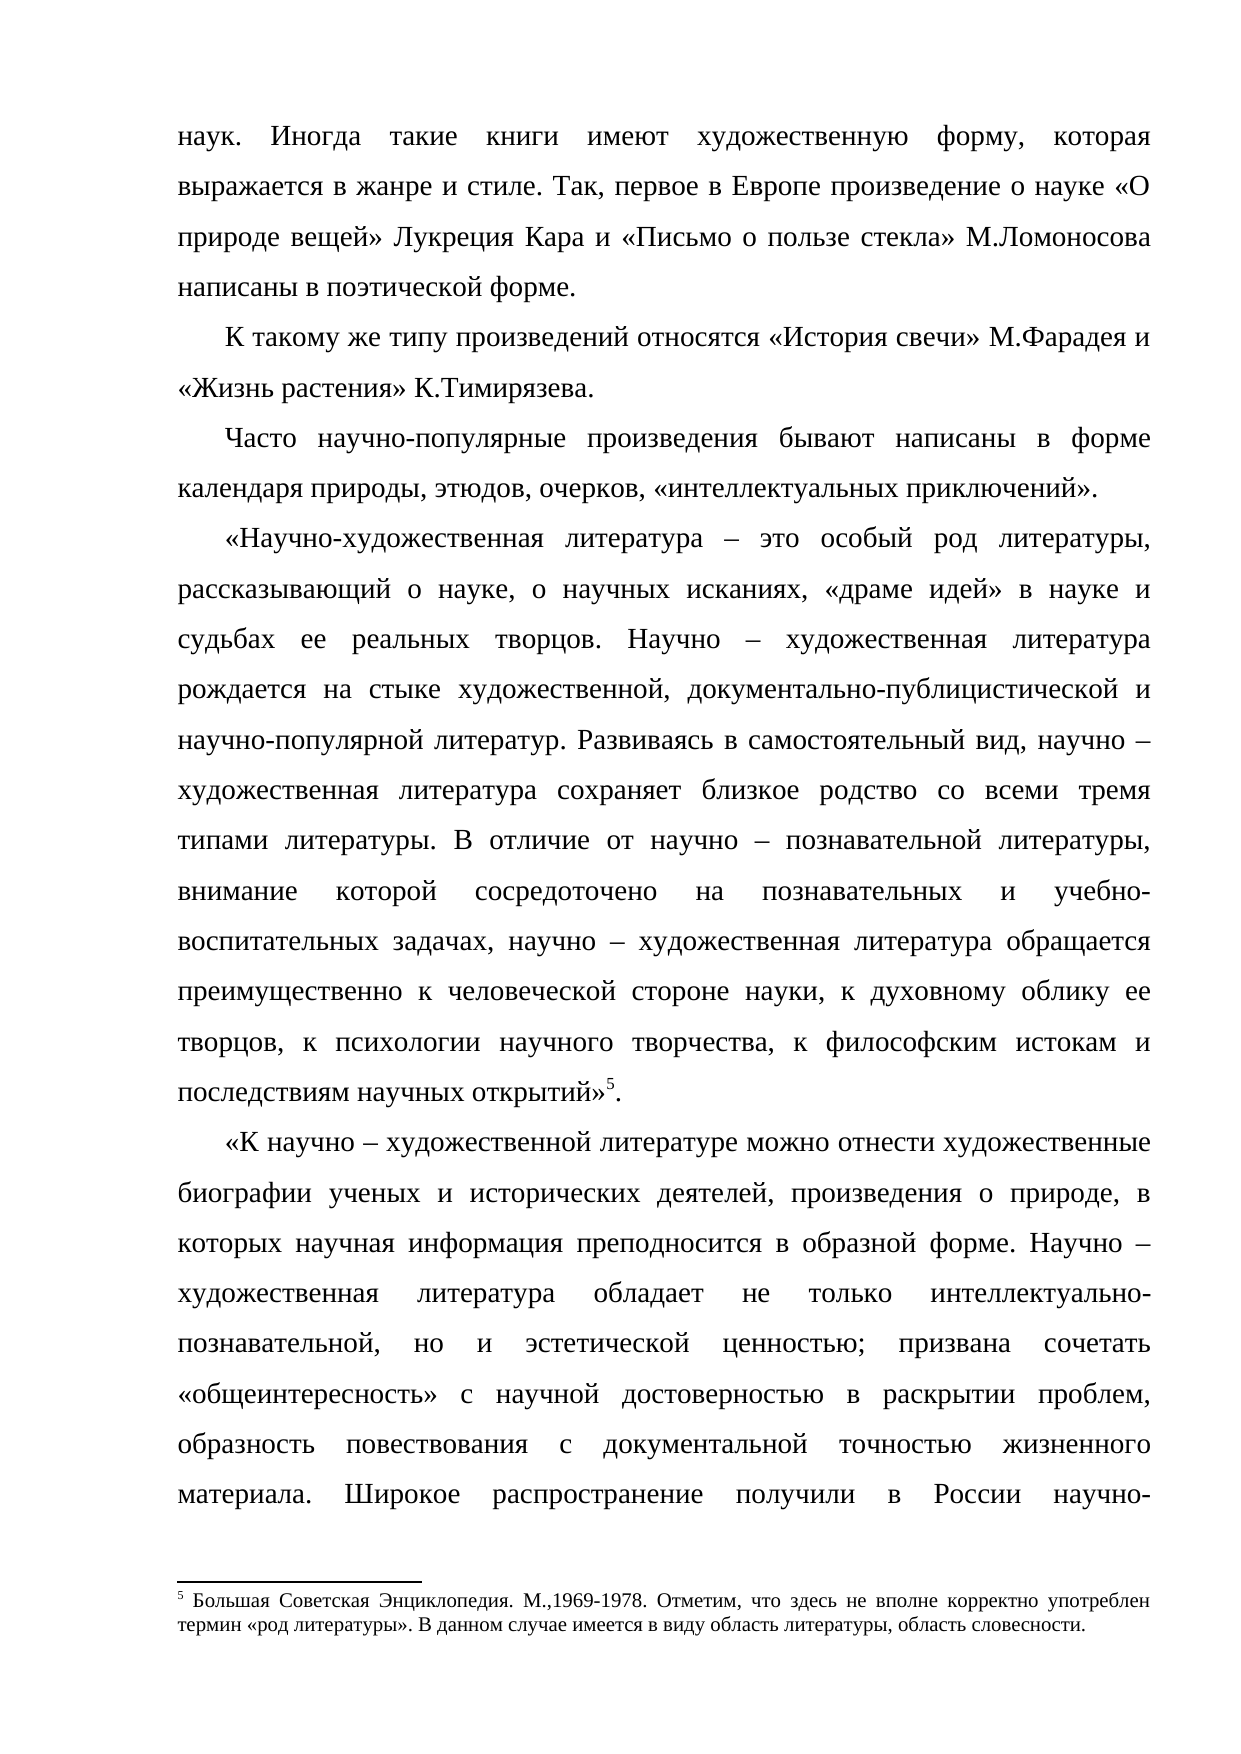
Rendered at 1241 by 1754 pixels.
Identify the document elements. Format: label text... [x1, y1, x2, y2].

text «Научно-художественная литература – это особый род литературы, рассказывающий о науке, о научных исканиях, «драме идей» в науке и судьбах ее реальных творцов. Научно – художественная литература рождается на стыке художественной, документально-публицистической и научно-популярной литератур. Развиваясь в самостоятельный вид, научно – художественная литература сохраняет близкое родство со всеми тремя типами литературы. В отличие от научно – познавательной литературы, внимание которой сосредоточено на познавательных и учебно-воспитательных задачах, научно – художественная литература обращается преимущественно к человеческой стороне науки, к духовному облику ее творцов, к психологии научного творчества, к философским истокам и последствиям научных открытий». [177, 521, 1152, 1108]
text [177, 118, 1152, 303]
text Часто научно-популярные произведения бывают написаны в форме календаря природы, этюдов, очерков, «интеллектуальных приключений». [177, 420, 1152, 504]
text К такому же типу произведений относятся «История свечи» М.Фарадея и «Жизнь растения» К.Тимирязева. [177, 319, 1152, 403]
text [177, 1124, 1152, 1510]
